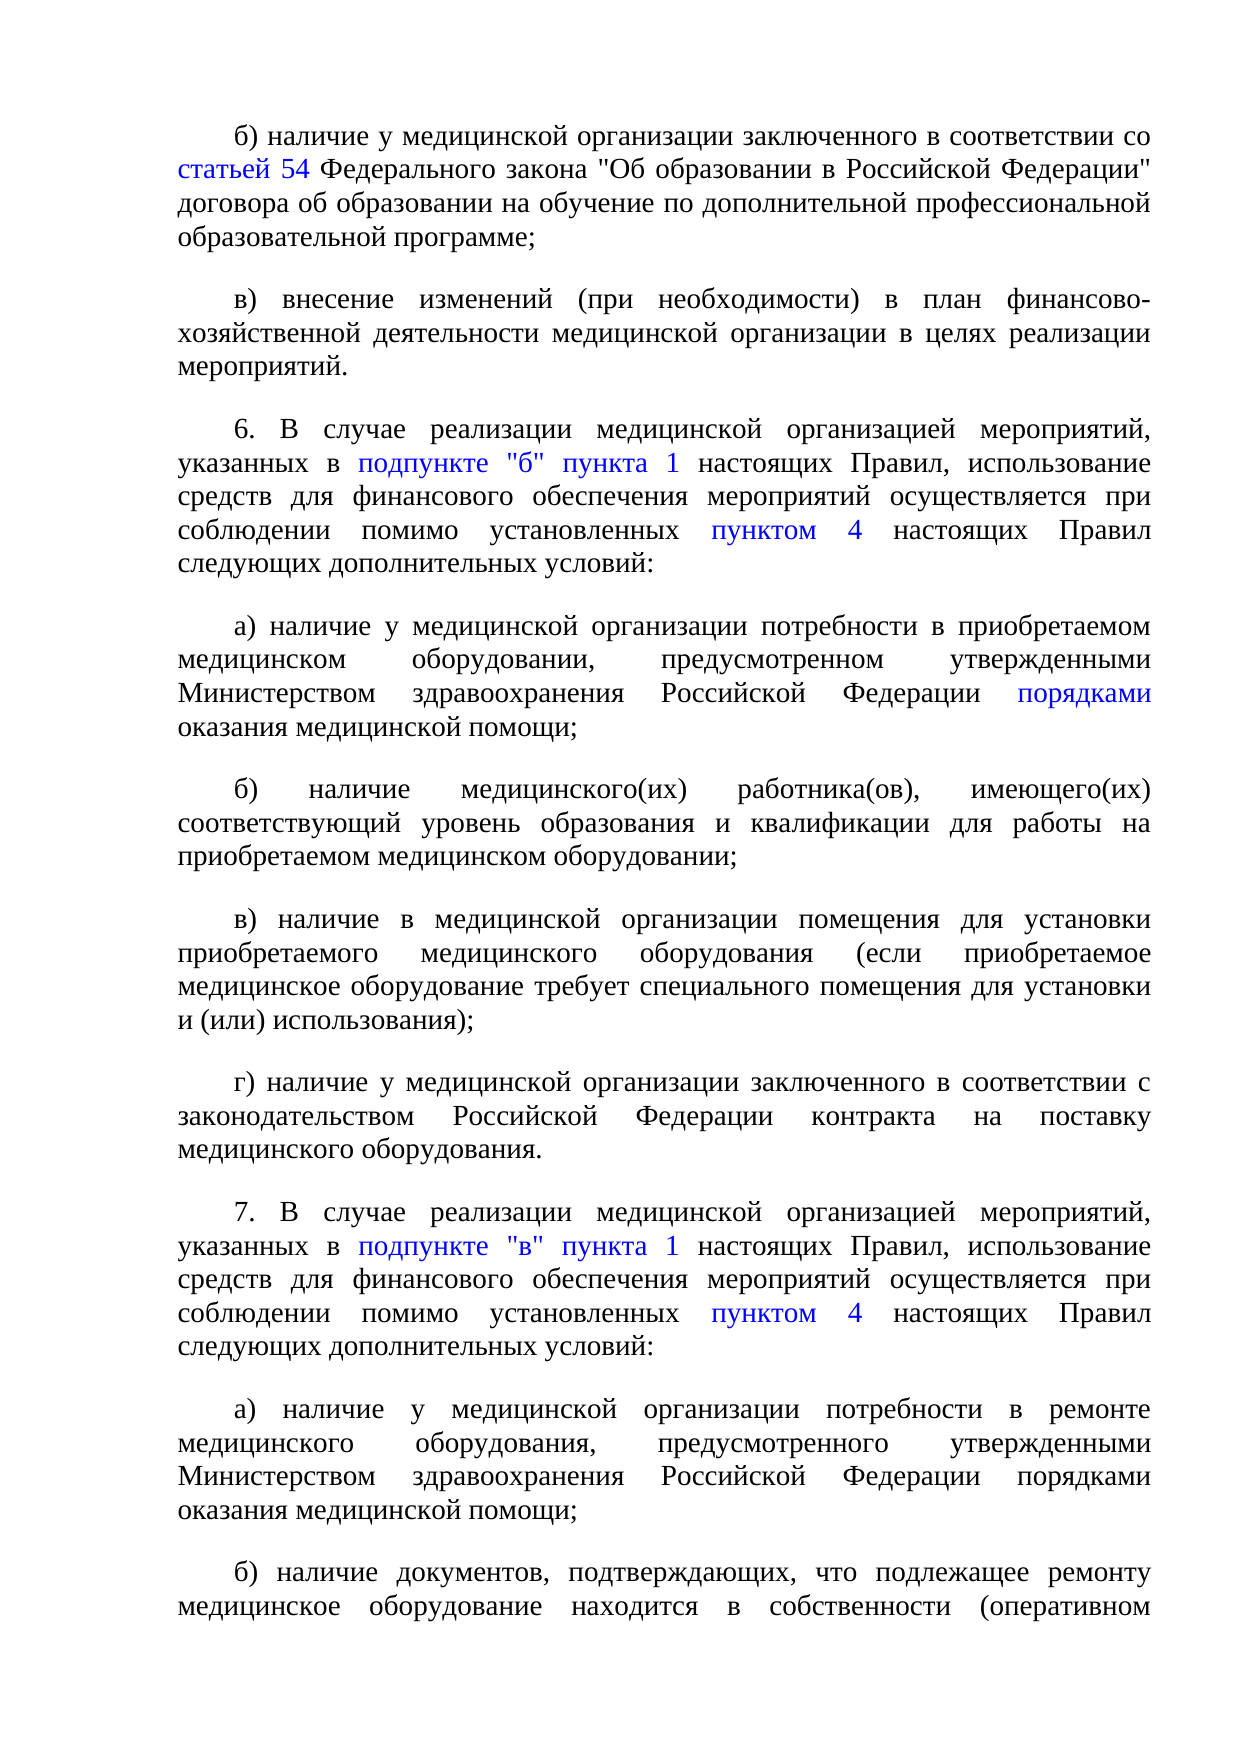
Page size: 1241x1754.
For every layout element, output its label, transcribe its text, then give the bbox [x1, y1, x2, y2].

text а) наличие у медицинской организации потребности в ремонте медицинского оборудования, предусмотренного утвержденными Министерством здравоохранения Российской Федерации порядками оказания медицинской помощи; [177, 1391, 1152, 1525]
text 6. В случае реализации медицинской организацией мероприятий, указанных в подпункте "б" пункта 1 настоящих Правил, использование средств для финансового обеспечения мероприятий осуществляется при соблюдении помимо установленных пунктом 4 настоящих Правил следующих дополнительных условий: [177, 411, 1152, 579]
text в) внесение изменений (при необходимости) в план финансово-хозяйственной деятельности медицинской организации в целях реализации мероприятий. [177, 281, 1152, 382]
text б) наличие у медицинской организации заключенного в соответствии со статьей 54 Федерального закона "Об образовании в Российской Федерации" договора об образовании на обучение по дополнительной профессиональной образовательной программе; [177, 118, 1152, 252]
text г) наличие у медицинской организации заключенного в соответствии с законодательством Российской Федерации контракта на поставку медицинского оборудования. [177, 1064, 1152, 1165]
text б) наличие медицинского(их) работника(ов), имеющего(их) соответствующий уровень образования и квалификации для работы на приобретаемом медицинском оборудовании; [177, 771, 1152, 872]
text 7. В случае реализации медицинской организацией мероприятий, указанных в подпункте "в" пункта 1 настоящих Правил, использование средств для финансового обеспечения мероприятий осуществляется при соблюдении помимо установленных пунктом 4 настоящих Правил следующих дополнительных условий: [177, 1194, 1152, 1362]
text а) наличие у медицинской организации потребности в приобретаемом медицинском оборудовании, предусмотренном утвержденными Министерством здравоохранения Российской Федерации порядками оказания медицинской помощи; [177, 608, 1152, 742]
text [177, 1554, 1152, 1622]
text в) наличие в медицинской организации помещения для установки приобретаемого медицинского оборудования (если приобретаемое медицинское оборудование требует специального помещения для установки и (или) использования); [177, 901, 1152, 1035]
